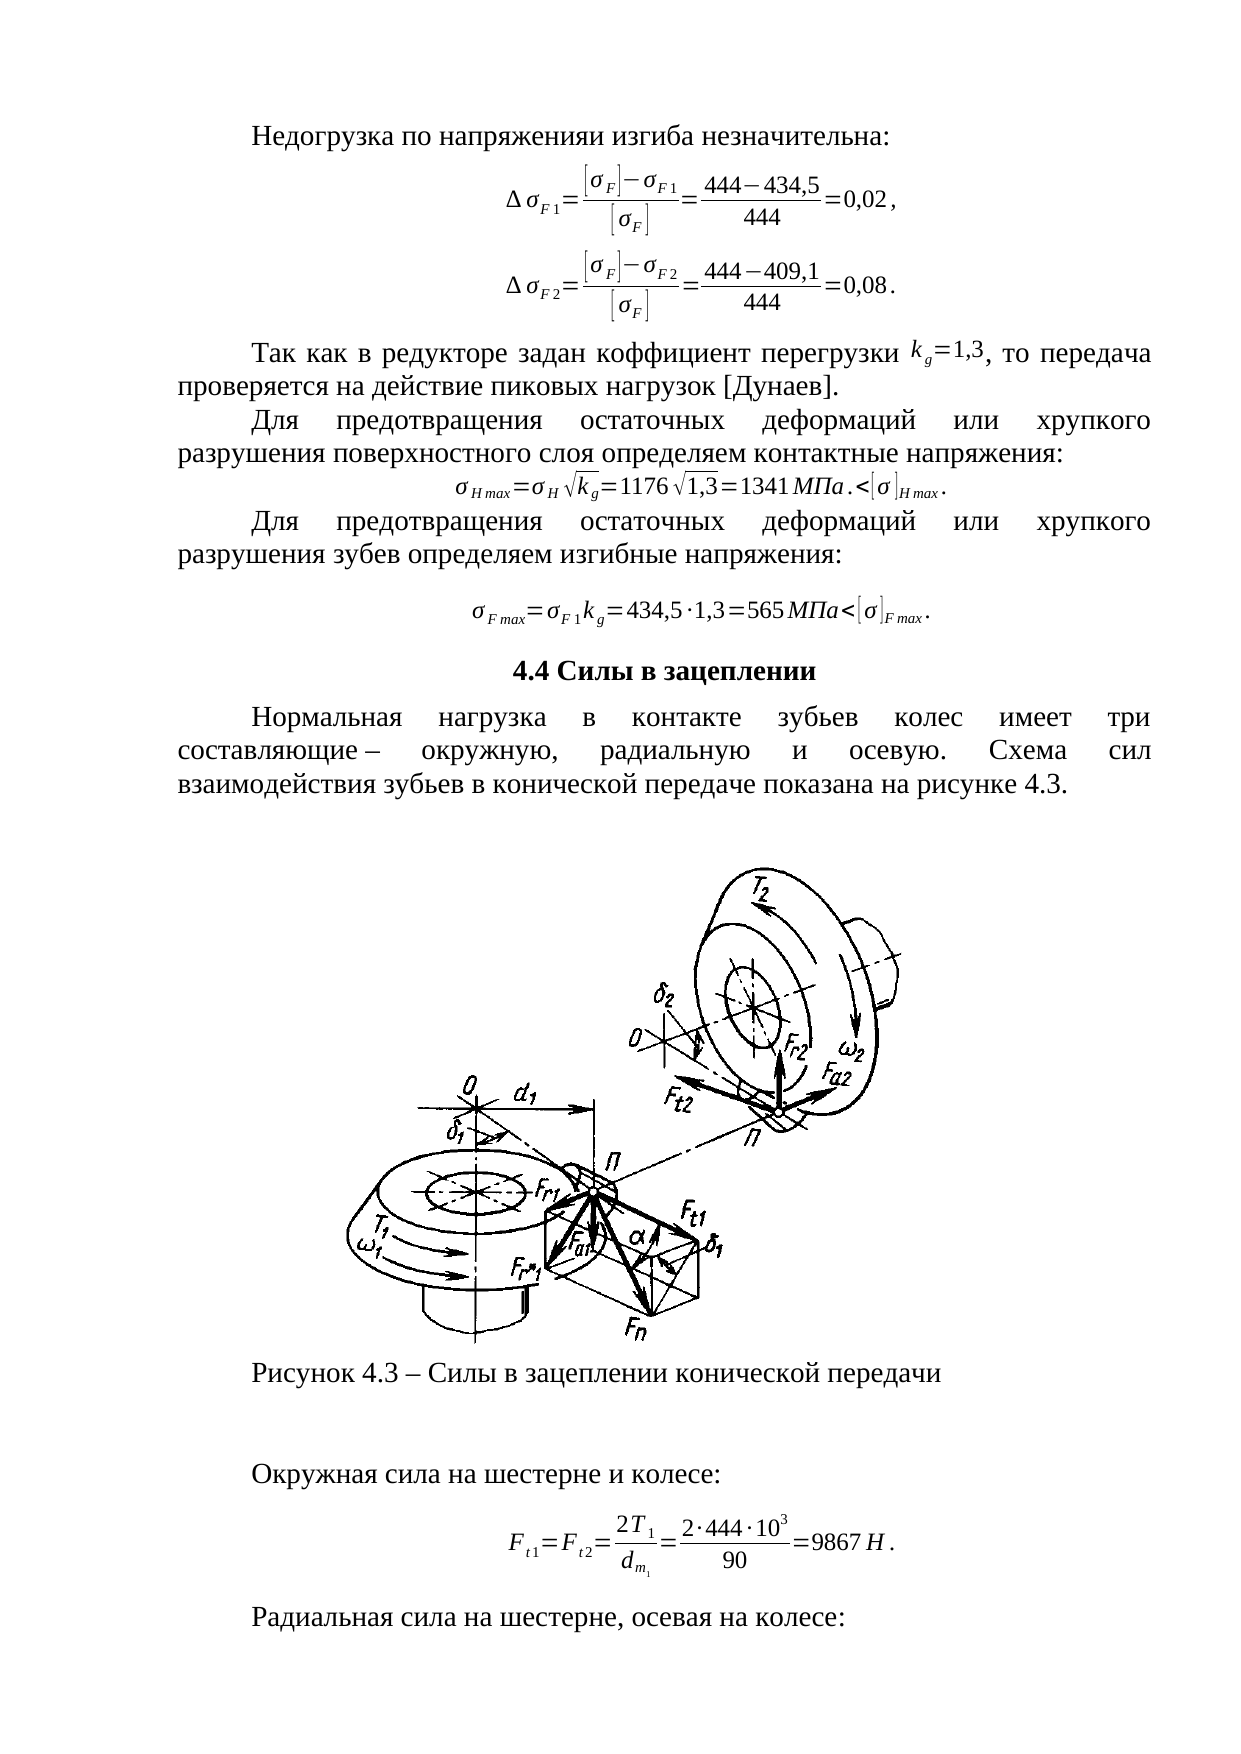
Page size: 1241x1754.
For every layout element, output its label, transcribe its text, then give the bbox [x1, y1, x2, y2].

text Радиальная сила на шестерне, осевая на колесе: [177, 1599, 1152, 1633]
text Так как в редукторе задан коффициент перегрузки , то передача проверяется на действие пиковых нагрузок [Дунаев]. [177, 335, 1152, 402]
text Недогрузка по напряженияи изгиба незначительна: [177, 118, 1152, 152]
picture [338, 861, 902, 1356]
text 4.4 Силы в зацеплении [177, 653, 1152, 686]
text Для предотвращения остаточных деформаций или хрупкого разрушения зубев определяем изгибные напряжения: [177, 503, 1152, 570]
text Окружная сила на шестерне и колесе: [177, 1456, 1152, 1489]
text Для предотвращения остаточных деформаций или хрупкого разрушения поверхностного слоя определяем контактные напряжения: [177, 402, 1152, 469]
text Нормальная нагрузка в контакте зубьев колес имеет три составляющие – окружную, радиальную и осевую. Схема сил взаимодействия зубьев в конической передаче показана на рисунке 4.3. [177, 699, 1152, 799]
